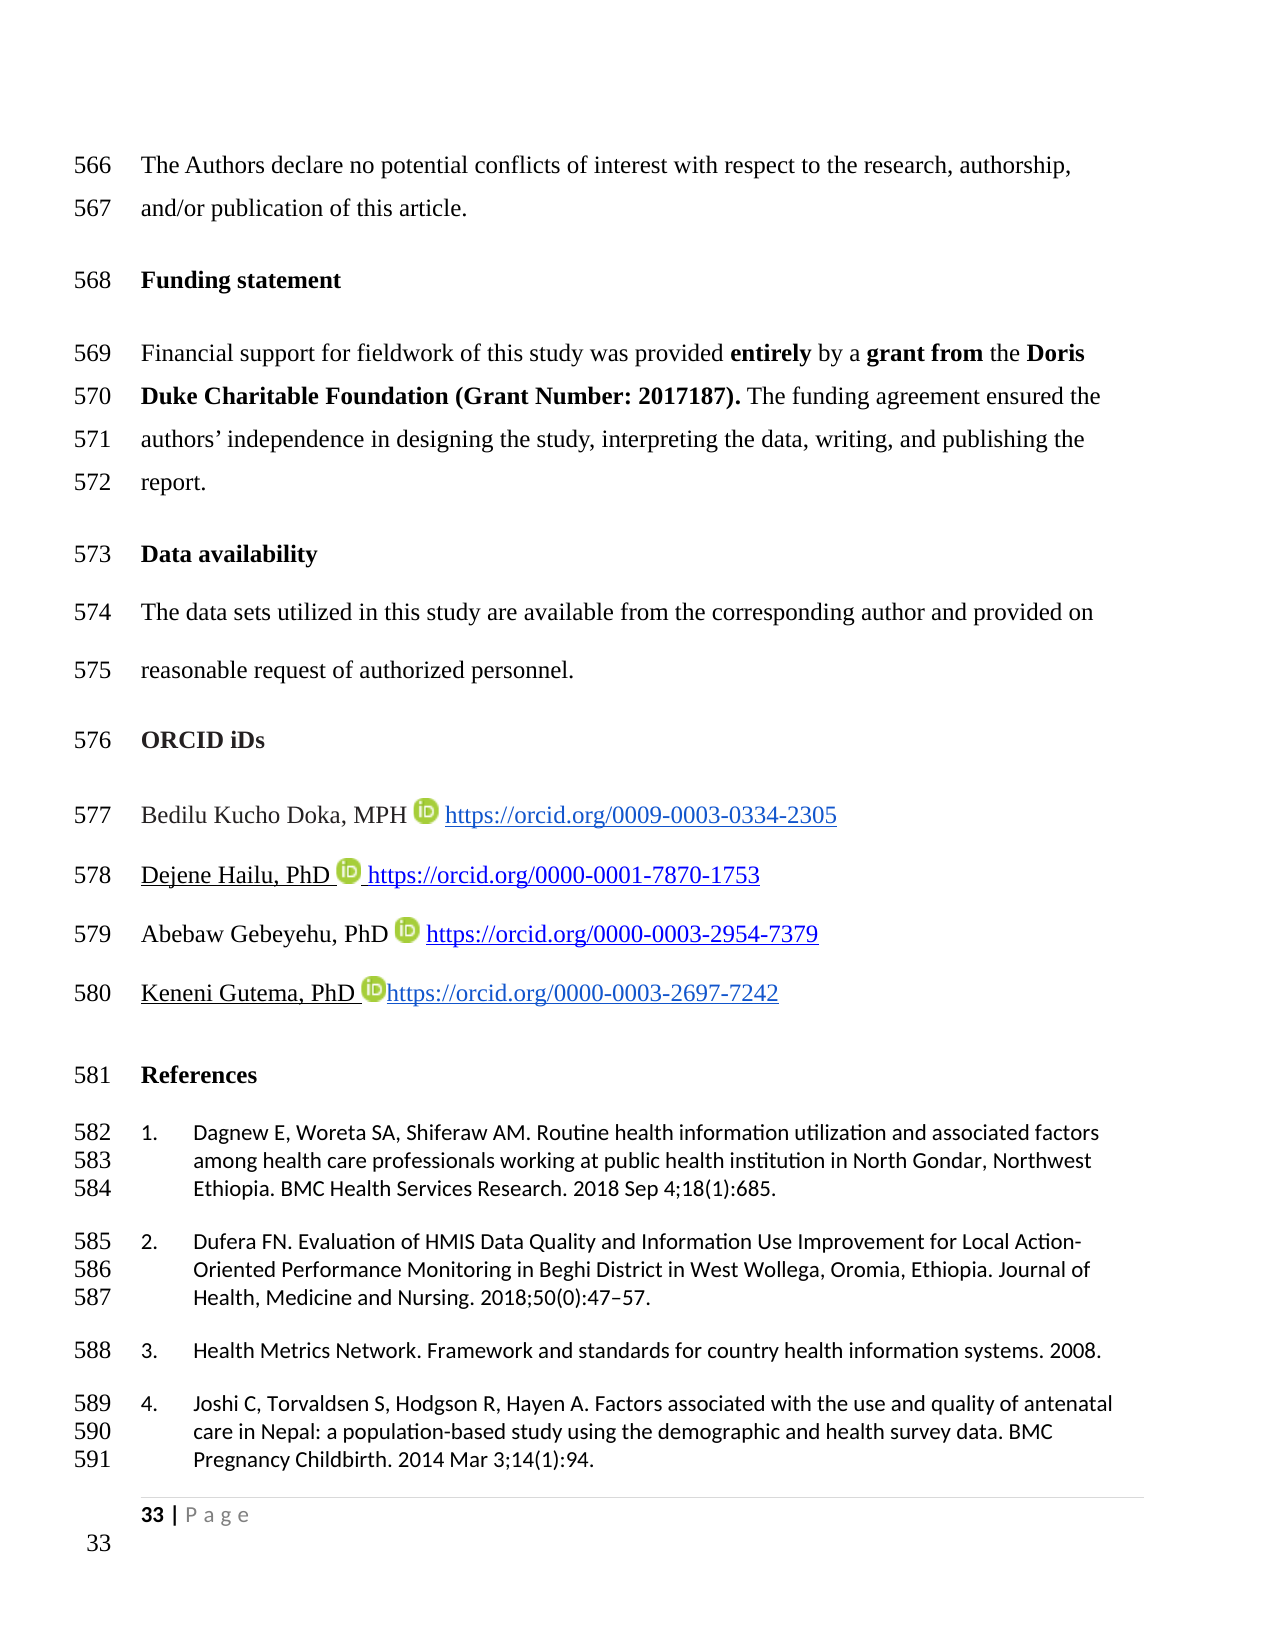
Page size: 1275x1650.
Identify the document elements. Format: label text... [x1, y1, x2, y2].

picture [413, 798, 439, 824]
text The Authors declare no potential conflicts of interest with respect to the research, authorship, and/or publication of this article. [141, 150, 1106, 222]
picture [361, 976, 387, 1002]
text Keneni Gutema, PhD https://orcid.org/0000-0003-2697-7242 [387, 976, 1144, 1007]
text Dejene Hailu, PhD https://orcid.org/0000-0001-7870-1753 [362, 858, 1144, 888]
text Bedilu Kucho Doka, MPH https://orcid.org/0009-0003-0334-2305 [141, 799, 1144, 829]
text 2. Dufera FN. Evaluation of HMIS Data Quality and Information Use Improvement for Local Action-Oriented Performance Monitoring in Beghi District in West Wollega, Oromia, Ethiopia. Journal of Health, Medicine and Nursing. 2018;50(0):47–57. [141, 1227, 1144, 1311]
picture [336, 858, 362, 884]
text The data sets utilized in this study are available from the corresponding author and provided on reasonable request of authorized personnel. [141, 597, 1144, 683]
text 4. Joshi C, Torvaldsen S, Hodgson R, Hayen A. Factors associated with the use and quality of antenatal care in Nepal: a population-based study using the demographic and health survey data. BMC Pregnancy Childbirth. 2014 Mar 3;14(1):94. [141, 1389, 1144, 1473]
text Data availability [141, 539, 1106, 568]
subtitle References [141, 1061, 1144, 1089]
text Funding statement [141, 265, 1106, 294]
text 3. Health Metrics Network. Framework and standards for country health information systems. 2008. [141, 1336, 1144, 1364]
text Abebaw Gebeyehu, PhD https://orcid.org/0000-0003-2954-7379 [141, 917, 1144, 948]
text ORCID iDs [141, 725, 1144, 753]
picture [394, 917, 420, 943]
text 1. Dagnew E, Woreta SA, Shiferaw AM. Routine health information utilization and associated factors among health care professionals working at public health institution in North Gondar, Northwest Ethiopia. BMC Health Services Research. 2018 Sep 4;18(1):685. [141, 1118, 1144, 1202]
text Financial support for fieldwork of this study was provided entirely by a grant from the Doris Duke Charitable Foundation (Grant Number: 2017187). The funding agreement ensured the authors’ independence in designing the study, interpreting the data, writing, and publishing the report. [141, 338, 1106, 496]
